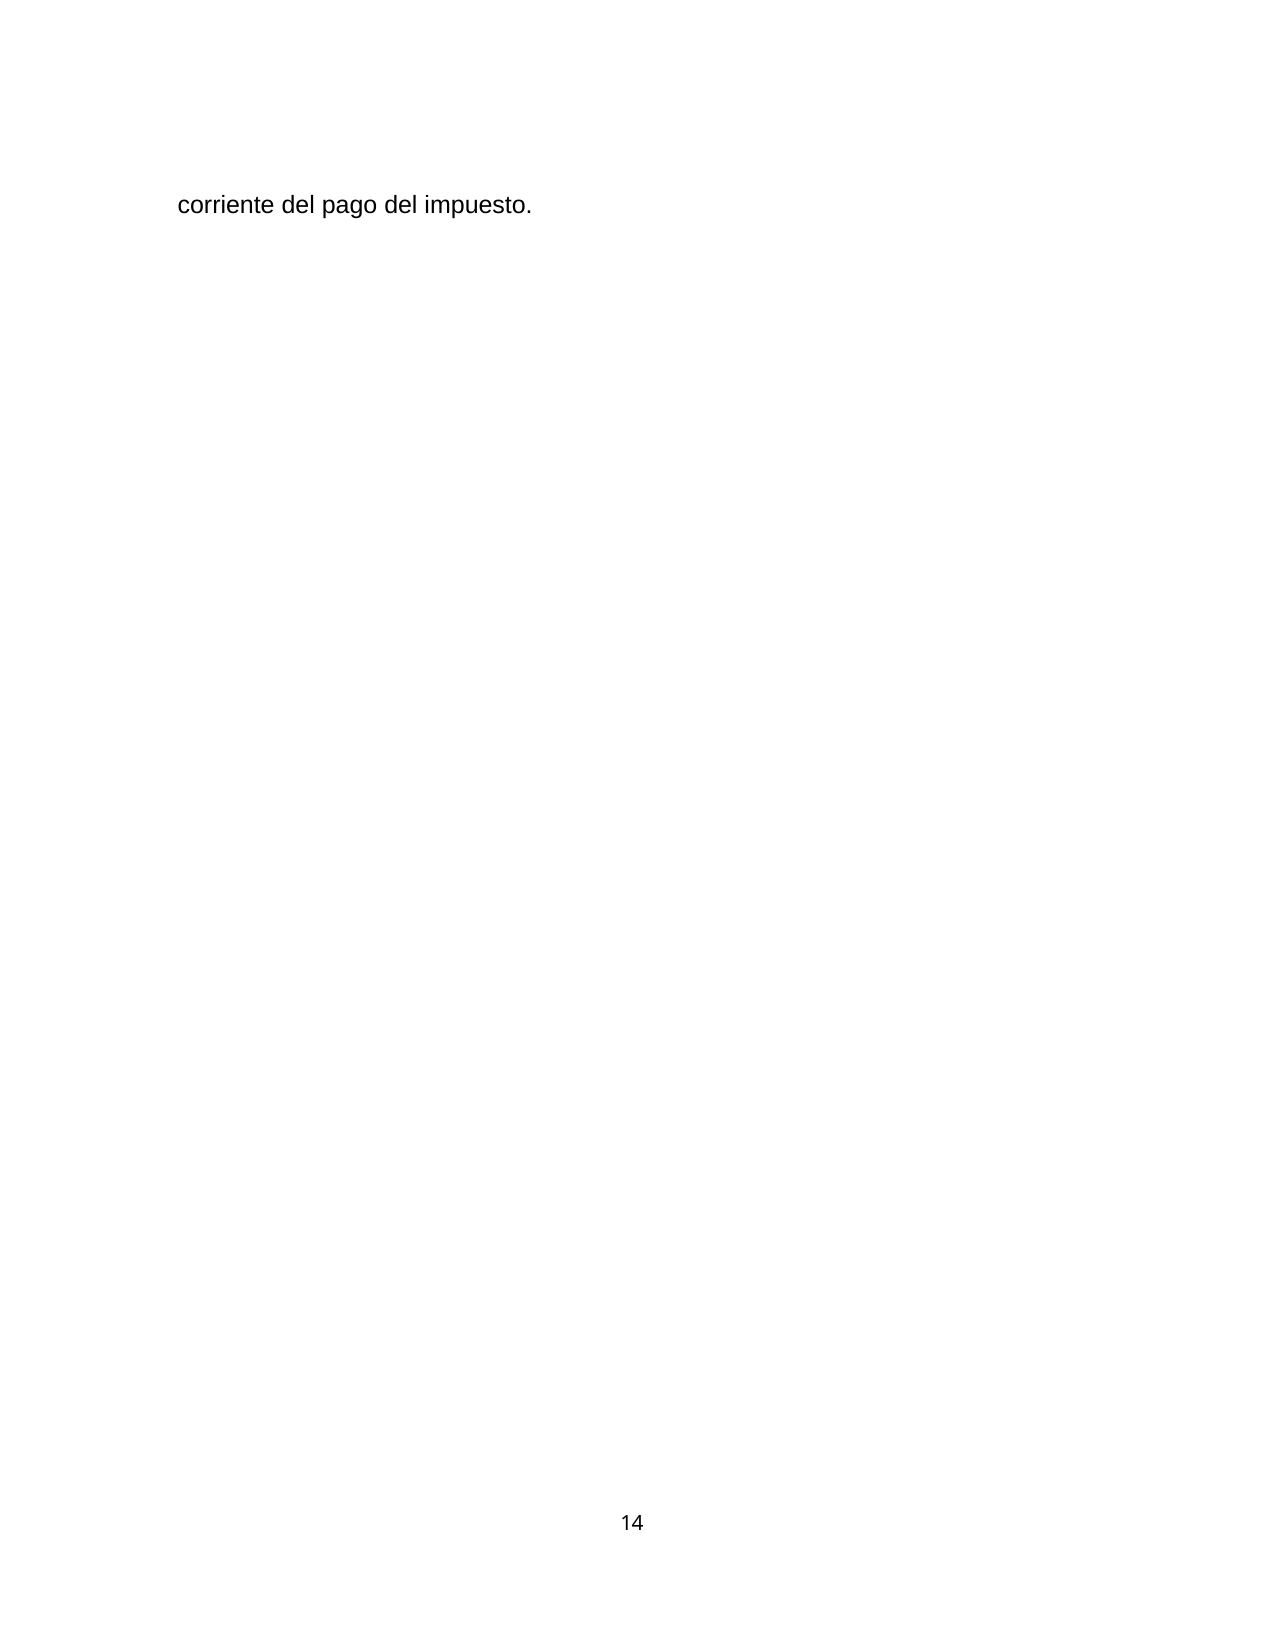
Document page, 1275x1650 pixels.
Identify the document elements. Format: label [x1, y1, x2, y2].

list [177, 189, 1093, 218]
